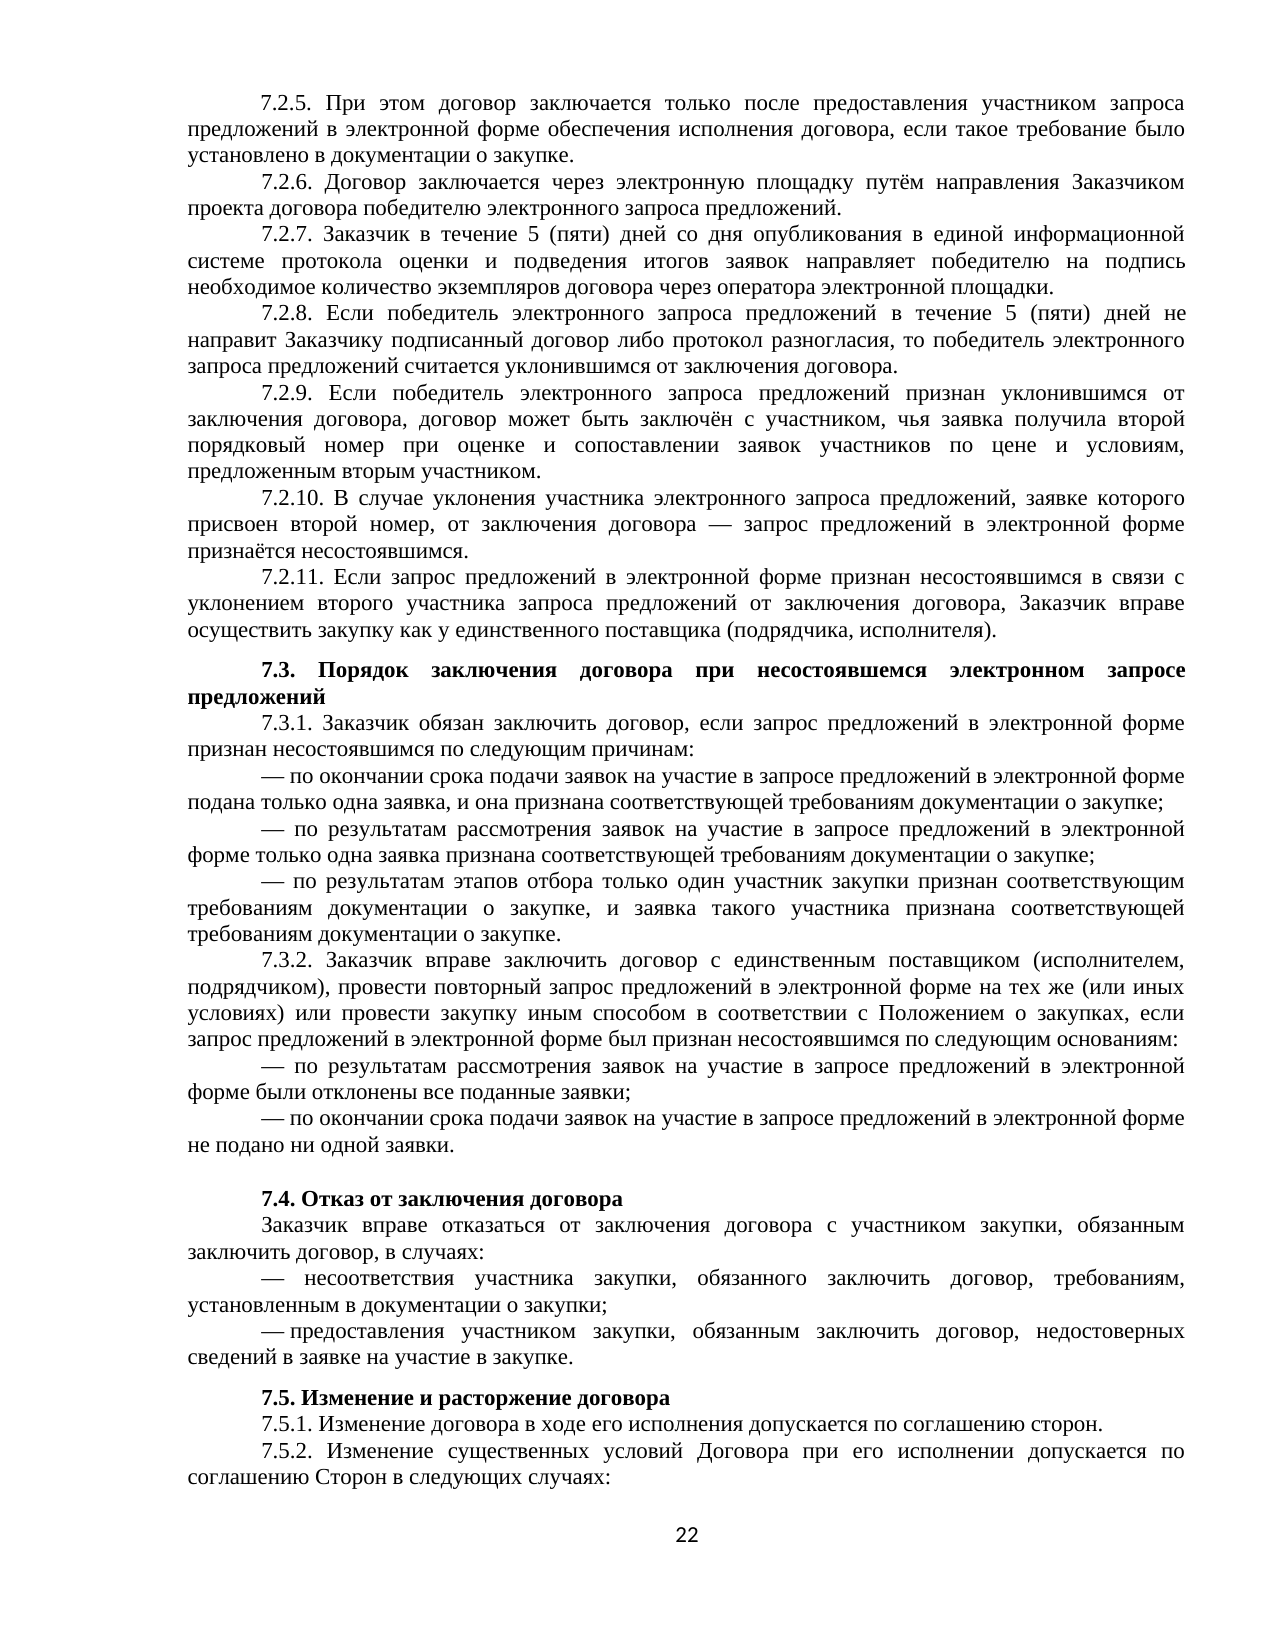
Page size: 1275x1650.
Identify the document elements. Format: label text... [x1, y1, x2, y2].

text — по окончании срока подачи заявок на участие в запросе предложений в электронной форме не подано ни одной заявки. [187, 1104, 1186, 1157]
text 7.2.8. Если победитель электронного запроса предложений в течение 5 (пяти) дней не направит Заказчику подписанный договор либо протокол разногласия, то победитель электронного запроса предложений считается уклонившимся от заключения договора. [187, 299, 1186, 378]
text 7.2.10. В случае уклонения участника электронного запроса предложений, заявке которого присвоен второй номер, от заключения договора — запрос предложений в электронной форме признаётся несостоявшимся. [187, 484, 1186, 563]
text — по результатам рассмотрения заявок на участие в запросе предложений в электронной форме были отклонены все поданные заявки; [187, 1052, 1186, 1104]
text Заказчик вправе отказаться от заключения договора с участником закупки, обязанным заключить договор, в случаях: [187, 1212, 1186, 1264]
text 7.5.1. Изменение договора в ходе его исполнения допускается по соглашению сторон. [187, 1410, 1186, 1437]
text 7.3.1. Заказчик обязан заключить договор, если запрос предложений в электронной форме признан несостоявшимся по следующим причинам: [187, 709, 1186, 762]
text — несоответствия участника закупки, обязанного заключить договор, требованиям, установленным в документации о закупки; [187, 1264, 1186, 1317]
text 7.2.9. Если победитель электронного запроса предложений признан уклонившимся от заключения договора, договор может быть заключён с участником, чья заявка получила второй порядковый номер при оценке и сопоставлении заявок участников по цене и условиям, предложенным вторым участником. [187, 378, 1186, 484]
text 7.2.5. При этом договор заключается только после предоставления участником запроса предложений в электронной форме обеспечения исполнения договора, если такое требование было установлено в документации о закупке. [187, 89, 1186, 168]
text — предоставления участником закупки, обязанным заключить договор, недостоверных сведений в заявке на участие в закупке. [187, 1317, 1186, 1370]
text 7.5. Изменение и расторжение договора [187, 1384, 1186, 1410]
text 7.3.2. Заказчик вправе заключить договор с единственным поставщиком (исполнителем, подрядчиком), провести повторный запрос предложений в электронной форме на тех же (или иных условиях) или провести закупку иным способом в соответствии с Положением о закупках, если запрос предложений в электронной форме был признан несостоявшимся по следующим основаниям: [187, 946, 1186, 1052]
text 7.2.6. Договор заключается через электронную площадку путём направления Заказчиком проекта договора победителю электронного запроса предложений. [187, 168, 1186, 220]
text 7.3. Порядок заключения договора при несостоявшемся электронном запросе предложений [187, 656, 1186, 709]
text — по результатам рассмотрения заявок на участие в запросе предложений в электронной форме только одна заявка признана соответствующей требованиям документации о закупке; [187, 814, 1186, 867]
text — по окончании срока подачи заявок на участие в запросе предложений в электронной форме подана только одна заявка, и она признана соответствующей требованиям документации о закупке; [187, 762, 1186, 814]
text 7.5.2. Изменение существенных условий Договора при его исполнении допускается по соглашению Сторон в следующих случаях: [187, 1437, 1186, 1489]
text 7.2.11. Если запрос предложений в электронной форме признан несостоявшимся в связи с уклонением второго участника запроса предложений от заключения договора, Заказчик вправе осуществить закупку как у единственного поставщика (подрядчика, исполнителя). [187, 563, 1186, 642]
text 7.4. Отказ от заключения договора [187, 1185, 1186, 1212]
text — по результатам этапов отбора только один участник закупки признан соответствующим требованиям документации о закупке, и заявка такого участника признана соответствующей требованиям документации о закупке. [187, 867, 1186, 946]
text 7.2.7. Заказчик в течение 5 (пяти) дней со дня опубликования в единой информационной системе протокола оценки и подведения итогов заявок направляет победителю на подпись необходимое количество экземпляров договора через оператора электронной площадки. [187, 220, 1186, 299]
